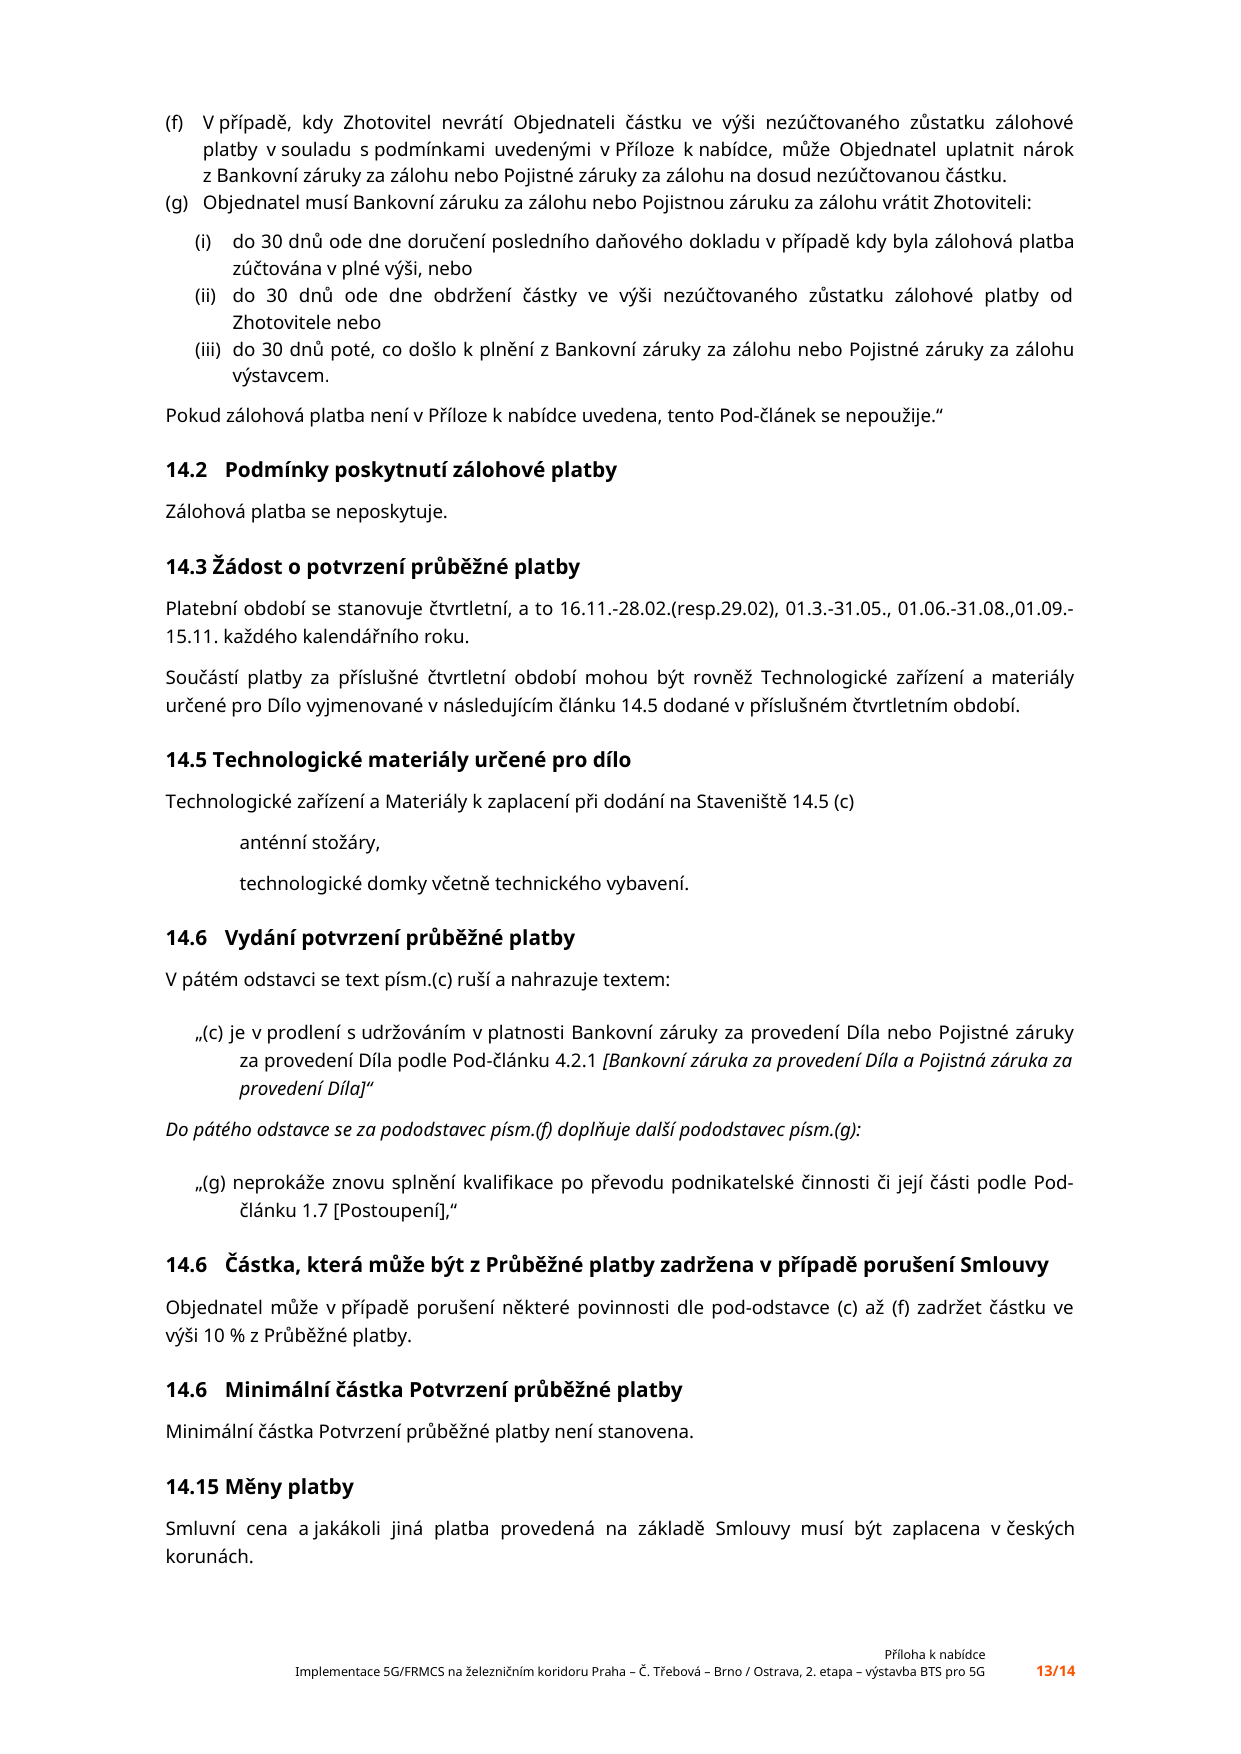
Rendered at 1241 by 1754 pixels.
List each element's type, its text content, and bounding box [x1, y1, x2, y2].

text „(c) je v prodlení s udržováním v platnosti Bankovní záruky za provedení Díla nebo Pojistné záruky za provedení Díla podle Pod-článku 4.2.1 [Bankovní záruka za provedení Díla a Pojistná záruka za provedení Díla]“ [195, 1020, 1075, 1101]
text 14.6 Vydání potvrzení průběžné platby [165, 923, 1075, 951]
text V pátém odstavci se text písm.(c) ruší a nahrazuje textem: [165, 967, 1075, 992]
text 14.3 Žádost o potvrzení průběžné platby [165, 552, 1075, 580]
text Minimální částka Potvrzení průběžné platby není stanovena. [165, 1419, 1075, 1444]
text (f) V případě, kdy Zhotovitel nevrátí Objednateli částku ve výši nezúčtovaného zůstatku zálohové platby v souladu s podmínkami uvedenými v Příloze k nabídce, může Objednatel uplatnit nárok z Bankovní záruky za zálohu nebo Pojistné záruky za zálohu na dosud nezúčtovanou částku. [165, 109, 1075, 188]
text Platební období se stanovuje čtvrtletní, a to 16.11.-28.02.(resp.29.02), 01.3.-31.05., 01.06.-31.08.,01.09.-15.11. každého kalendářního roku. [165, 596, 1075, 649]
text „(g) neprokáže znovu splnění kvalifikace po převodu podnikatelské činnosti či její části podle Pod-článku 1.7 [Postoupení],“ [195, 1169, 1075, 1223]
text (g) Objednatel musí Bankovní záruku za zálohu nebo Pojistnou záruku za zálohu vrátit Zhotoviteli: [165, 189, 1075, 215]
text do 30 dnů ode dne obdržení částky ve výši nezúčtovaného zůstatku zálohové platby od Zhotovitele nebo [195, 282, 1075, 335]
text 14.15 Měny platby [165, 1472, 1075, 1500]
text do 30 dnů poté, co došlo k plnění z Bankovní záruky za zálohu nebo Pojistné záruky za zálohu výstavcem. [195, 336, 1075, 388]
text Pokud zálohová platba není v Příloze k nabídce uvedena, tento Pod-článek se nepoužije.“ [165, 402, 1075, 427]
text Součástí platby za příslušné čtvrtletní období mohou být rovněž Technologické zařízení a materiály určené pro Dílo vyjmenované v následujícím článku 14.5 dodané v příslušném čtvrtletním období. [165, 664, 1075, 718]
text 14.2 Podmínky poskytnutí zálohové platby [165, 455, 1075, 483]
text Objednatel může v případě porušení některé povinnosti dle pod-odstavce (c) až (f) zadržet částku ve výši 10 % z Průběžné platby. [165, 1294, 1075, 1348]
text 14.6 Částka, která může být z Průběžné platby zadržena v případě porušení Smlouvy [165, 1250, 1075, 1279]
text Do pátého odstavce se za pododstavec písm.(f) doplňuje další pododstavec písm.(g): [165, 1116, 1075, 1142]
text Zálohová platba se neposkytuje. [165, 499, 1075, 524]
text technologické domky včetně technického vybavení. [165, 870, 1075, 895]
text Smluvní cena a jakákoli jiná platba provedená na základě Smlouvy musí být zaplacena v českých korunách. [165, 1516, 1075, 1569]
list do 30 dnů ode dne doručení posledního daňového dokladu v případě kdy byla zálohová platba zúčtována v plné výši, nebo [195, 229, 1075, 281]
text Technologické zařízení a Materiály k zaplacení při dodání na Staveniště 14.5 (c) [165, 789, 1075, 814]
text 14.5 Technologické materiály určené pro dílo [165, 745, 1075, 773]
text 14.6 Minimální částka Potvrzení průběžné platby [165, 1375, 1075, 1403]
text anténní stožáry, [165, 829, 1075, 855]
